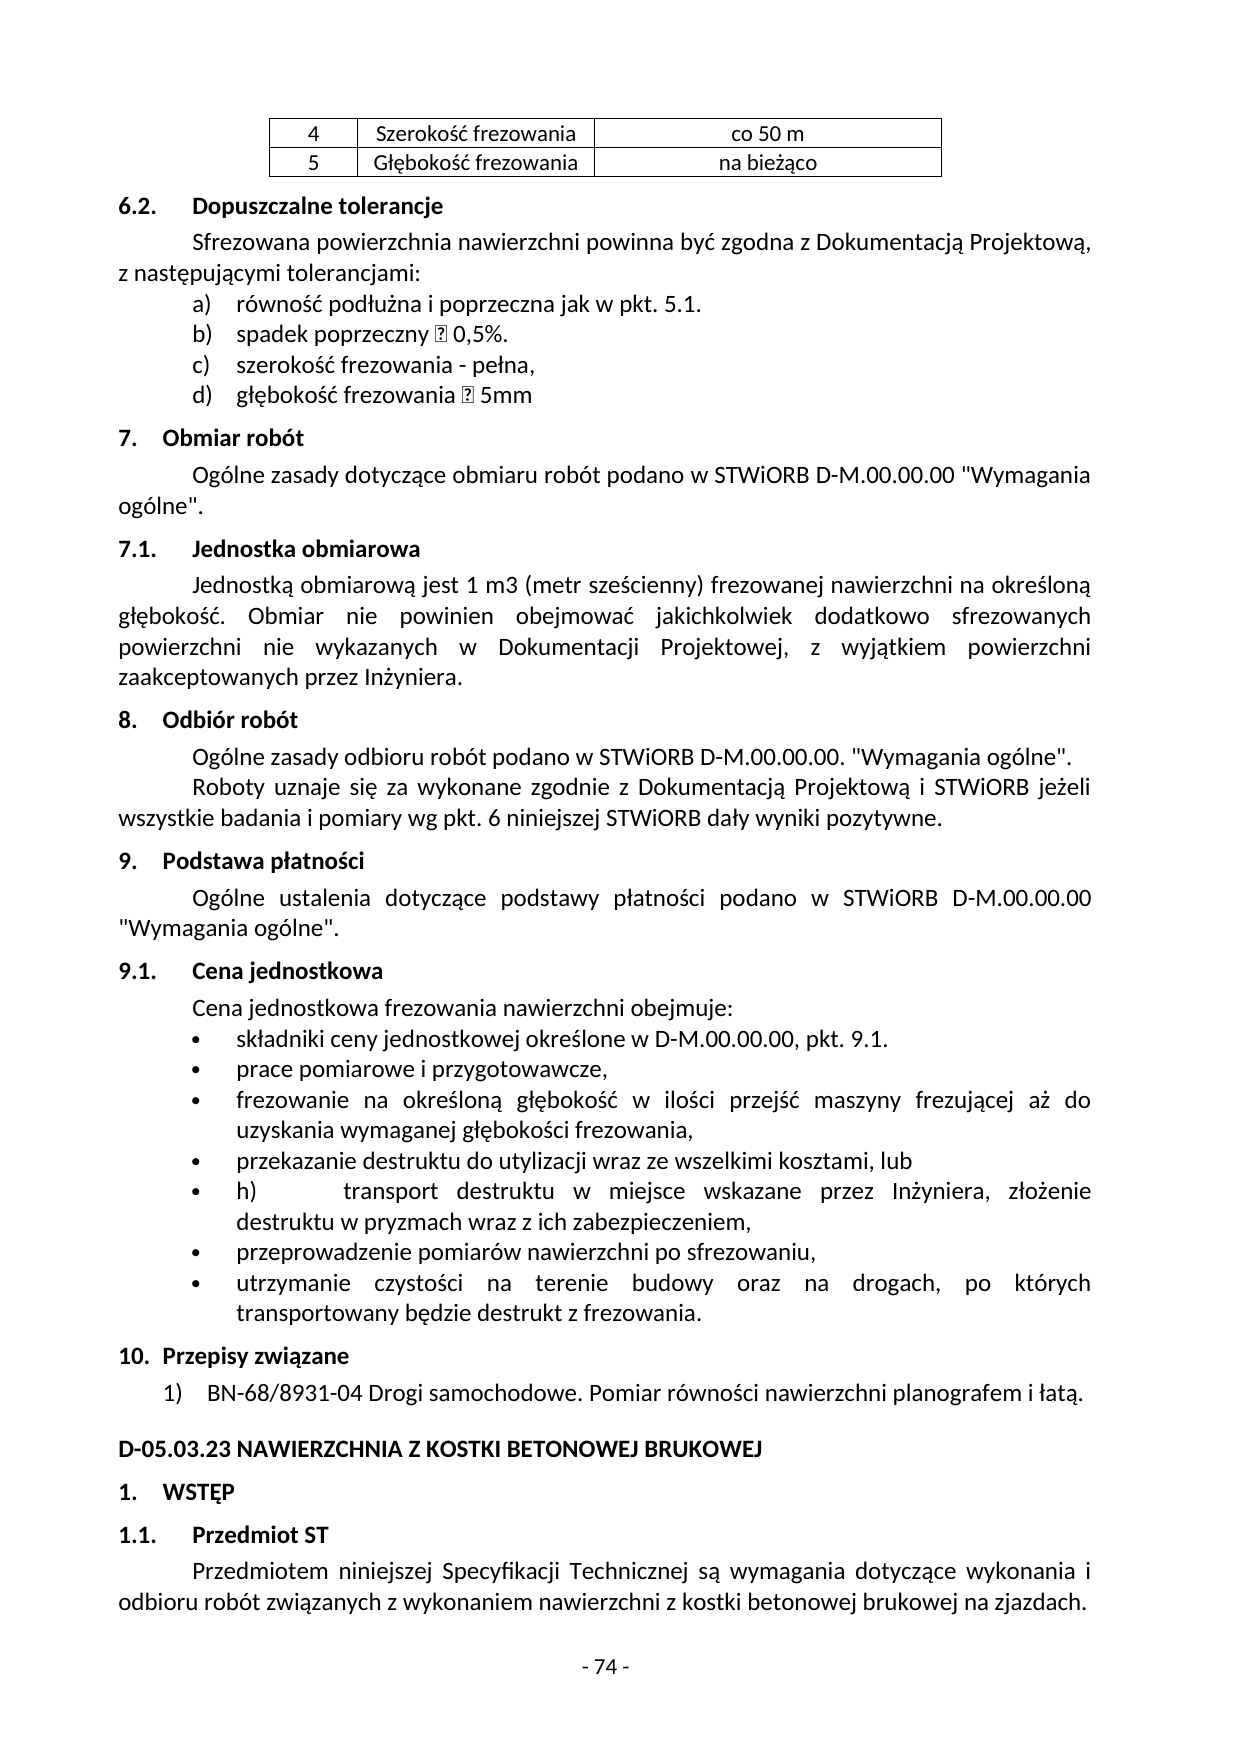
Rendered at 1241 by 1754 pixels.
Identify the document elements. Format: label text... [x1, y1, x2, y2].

list głębokość frezowania  5mm [192, 379, 1092, 410]
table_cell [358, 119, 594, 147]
subtitle Przedmiot ST [118, 1519, 1092, 1549]
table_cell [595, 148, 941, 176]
list składniki ceny jednostkowej określone w D-M.00.00.00, pkt. 9.1. [192, 1023, 1092, 1053]
subtitle Odbiór robót [118, 704, 1092, 735]
list równość podłużna i poprzeczna jak w pkt. 5.1. [192, 288, 1092, 318]
subtitle Obmiar robót [118, 423, 1092, 453]
subtitle Jednostka obmiarowa [118, 533, 1092, 563]
subtitle D-05.03.23 NAWIERZCHNIA Z KOSTKI BETONOWEJ BRUKOWEJ [118, 1433, 1092, 1463]
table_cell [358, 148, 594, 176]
subtitle Przepisy związane [118, 1340, 1092, 1371]
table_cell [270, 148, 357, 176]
text Ogólne zasady odbioru robót podano w STWiORB D-M.00.00.00. "Wymagania ogólne". [118, 741, 1092, 772]
text Przedmiotem niniejszej Specyfikacji Technicznej są wymagania dotyczące wykonania i odbioru robót związanych z wykonaniem nawierzchni z kostki betonowej brukowej na zjazdach. [118, 1556, 1092, 1617]
text Sfrezowana powierzchnia nawierzchni powinna być zgodna z Dokumentacją Projektową, z następującymi tolerancjami: [118, 227, 1092, 288]
list BN-68/8931-04 Drogi samochodowe. Pomiar równości nawierzchni planografem i łatą. [162, 1377, 1092, 1408]
list przekazanie destruktu do utylizacji wraz ze wszelkimi kosztami, lub [192, 1145, 1092, 1175]
list utrzymanie czystości na terenie budowy oraz na drogach, po których transportowany będzie destrukt z frezowania. [192, 1267, 1092, 1328]
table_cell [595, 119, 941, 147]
list frezowanie na określoną głębokość w ilości przejść maszyny frezującej aż do uzyskania wymaganej głębokości frezowania, [192, 1084, 1092, 1145]
text Ogólne ustalenia dotyczące podstawy płatności podano w STWiORB D-M.00.00.00 "Wymagania ogólne". [118, 882, 1092, 943]
text Cena jednostkowa frezowania nawierzchni obejmuje: [118, 992, 1092, 1023]
subtitle Cena jednostkowa [118, 955, 1092, 986]
list spadek poprzeczny  0,5%. [192, 318, 1092, 349]
list h) transport destruktu w miejsce wskazane przez Inżyniera, złożenie destruktu w pryzmach wraz z ich zabezpieczeniem, [192, 1175, 1092, 1236]
subtitle Podstawa płatności [118, 845, 1092, 876]
subtitle Dopuszczalne tolerancje [118, 190, 1092, 220]
text Ogólne zasady dotyczące obmiaru robót podano w STWiORB D-M.00.00.00 "Wymagania ogólne". [118, 459, 1092, 520]
list prace pomiarowe i przygotowawcze, [192, 1053, 1092, 1084]
list przeprowadzenie pomiarów nawierzchni po sfrezowaniu, [192, 1236, 1092, 1267]
text Jednostką obmiarową jest 1 m3 (metr sześcienny) frezowanej nawierzchni na określoną głębokość. Obmiar nie powinien obejmować jakichkolwiek dodatkowo sfrezowanych powierzchni nie wykazanych w Dokumentacji Projektowej, z wyjątkiem powierzchni zaakceptowanych przez Inżyniera. [118, 570, 1092, 692]
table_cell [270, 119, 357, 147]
subtitle WSTĘP [118, 1476, 1092, 1506]
text Roboty uznaje się za wykonane zgodnie z Dokumentacją Projektową i STWiORB jeżeli wszystkie badania i pomiary wg pkt. 6 niniejszej STWiORB dały wyniki pozytywne. [118, 772, 1092, 833]
list szerokość frezowania - pełna, [192, 349, 1092, 379]
